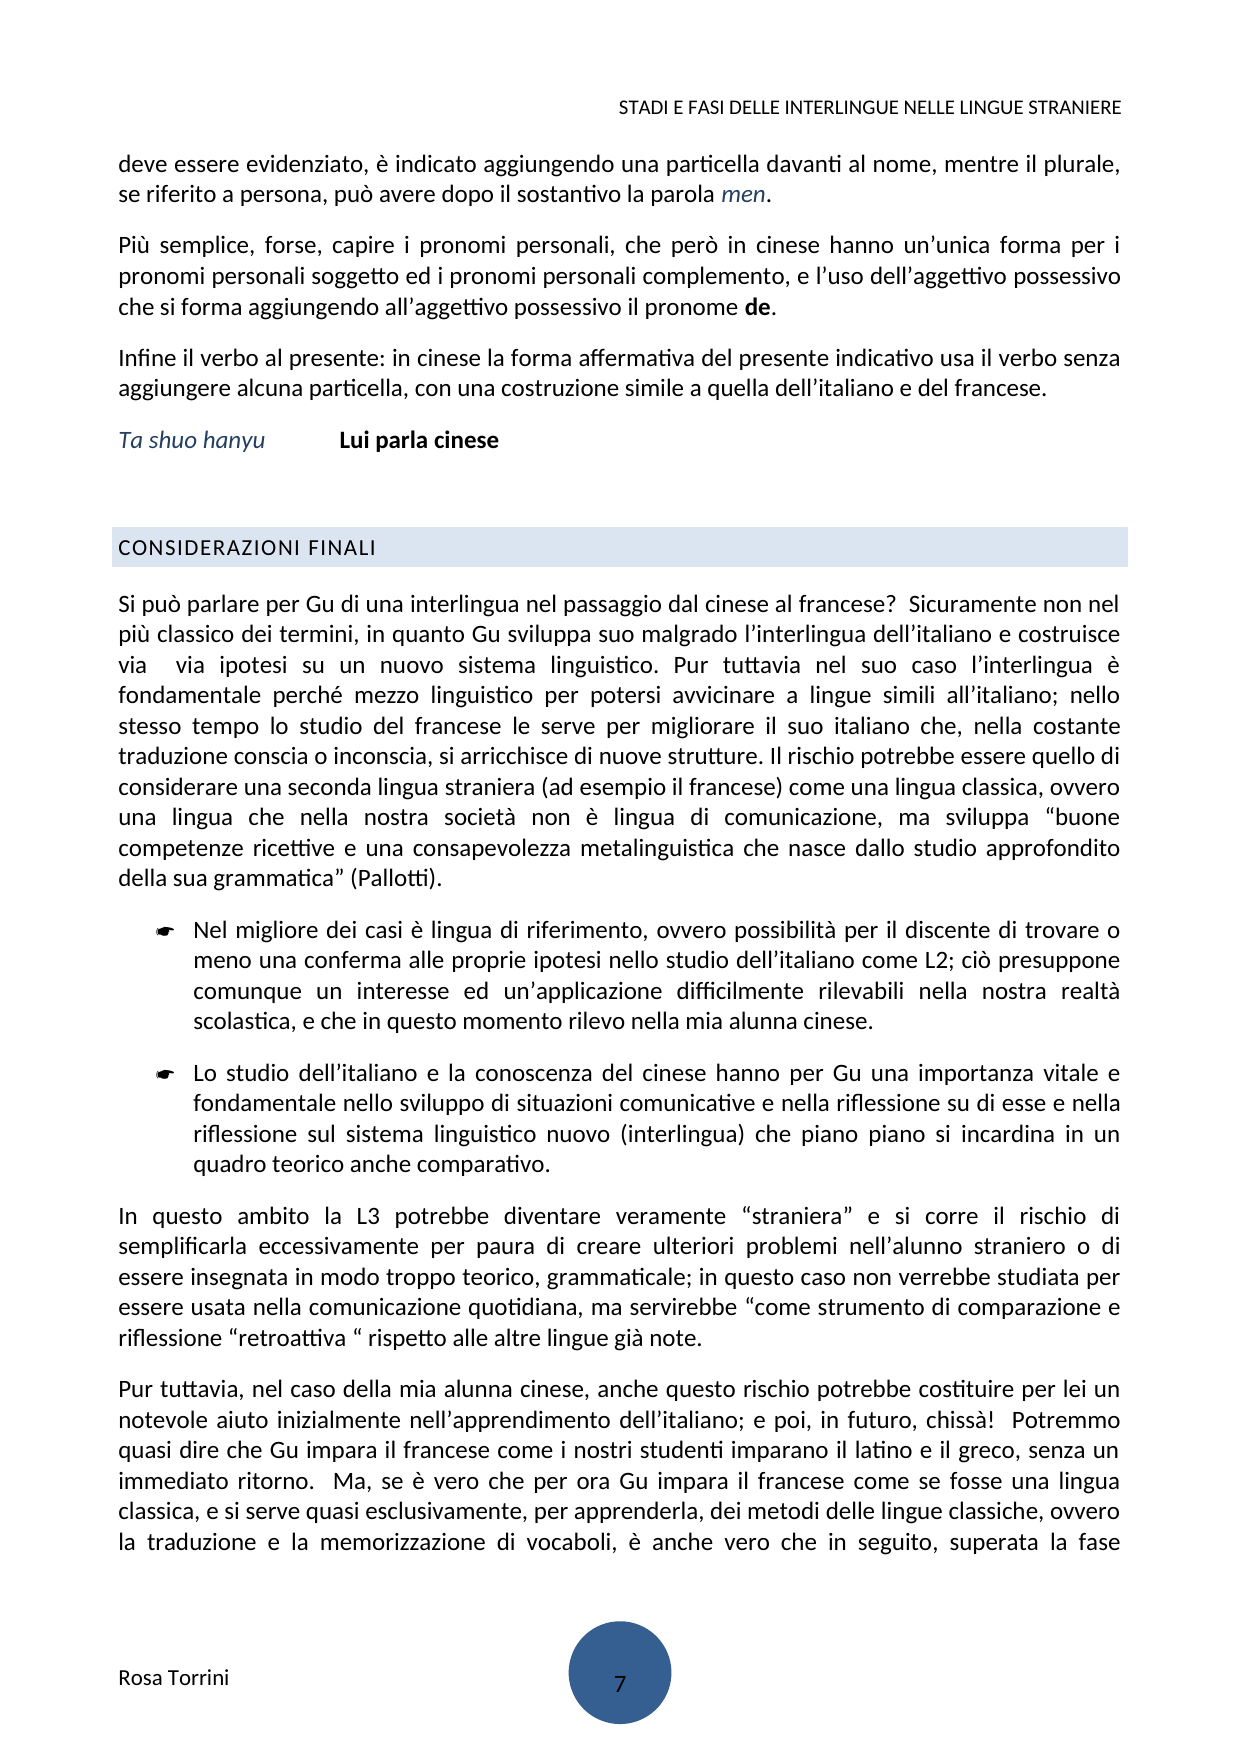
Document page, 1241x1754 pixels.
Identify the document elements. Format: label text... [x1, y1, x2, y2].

list Nel migliore dei casi è lingua di riferimento, ovvero possibilità per il discente di trovare o meno una conferma alle proprie ipotesi nello studio dell’italiano come L2; ciò presuppone comunque un interesse ed un’applicazione difficilmente rilevabili nella nostra realtà scolastica, e che in questo momento rilevo nella mia alunna cinese. [156, 914, 1122, 1036]
text Più semplice, forse, capire i pronomi personali, che però in cinese hanno un’unica forma per i pronomi personali soggetto ed i pronomi personali complemento, e l’uso dell’aggettivo possessivo che si forma aggiungendo all’aggettivo possessivo il pronome de. [118, 229, 1122, 321]
text Ta shuo hanyu Lui parla cinese [118, 424, 1122, 454]
list Lo studio dell’italiano e la conoscenza del cinese hanno per Gu una importanza vitale e fondamentale nello sviluppo di situazioni comunicative e nella riflessione su di esse e nella riflessione sul sistema linguistico nuovo (interlingua) che piano piano si incardina in un quadro teorico anche comparativo. [156, 1057, 1122, 1179]
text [118, 1373, 1122, 1556]
text Infine il verbo al presente: in cinese la forma affermativa del presente indicativo usa il verbo senza aggiungere alcuna particella, con una costruzione simile a quella dell’italiano e del francese. [118, 342, 1122, 403]
text Si può parlare per Gu di una interlingua nel passaggio dal cinese al francese? Sicuramente non nel più classico dei termini, in quanto Gu sviluppa suo malgrado l’interlingua dell’italiano e costruisce via via ipotesi su un nuovo sistema linguistico. Pur tuttavia nel suo caso l’interlingua è fondamentale perché mezzo linguistico per potersi avvicinare a lingue simili all’italiano; nello stesso tempo lo studio del francese le serve per migliorare il suo italiano che, nella costante traduzione conscia o inconscia, si arricchisce di nuove strutture. Il rischio potrebbe essere quello di considerare una seconda lingua straniera (ad esempio il francese) come una lingua classica, ovvero una lingua che nella nostra società non è lingua di comunicazione, ma sviluppa “buone competenze ricettive e una consapevolezza metalinguistica che nasce dallo studio approfondito della sua grammatica” (Pallotti). [118, 588, 1122, 893]
text In questo ambito la L3 potrebbe diventare veramente “straniera” e si corre il rischio di semplificarla eccessivamente per paura di creare ulteriori problemi nell’alunno straniero o di essere insegnata in modo troppo teorico, grammaticale; in questo caso non verrebbe studiata per essere usata nella comunicazione quotidiana, ma servirebbe “come strumento di comparazione e riflessione “retroattiva “ rispetto alle altre lingue già note. [118, 1200, 1122, 1352]
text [118, 148, 1122, 209]
subtitle Considerazioni finali [118, 533, 1122, 561]
